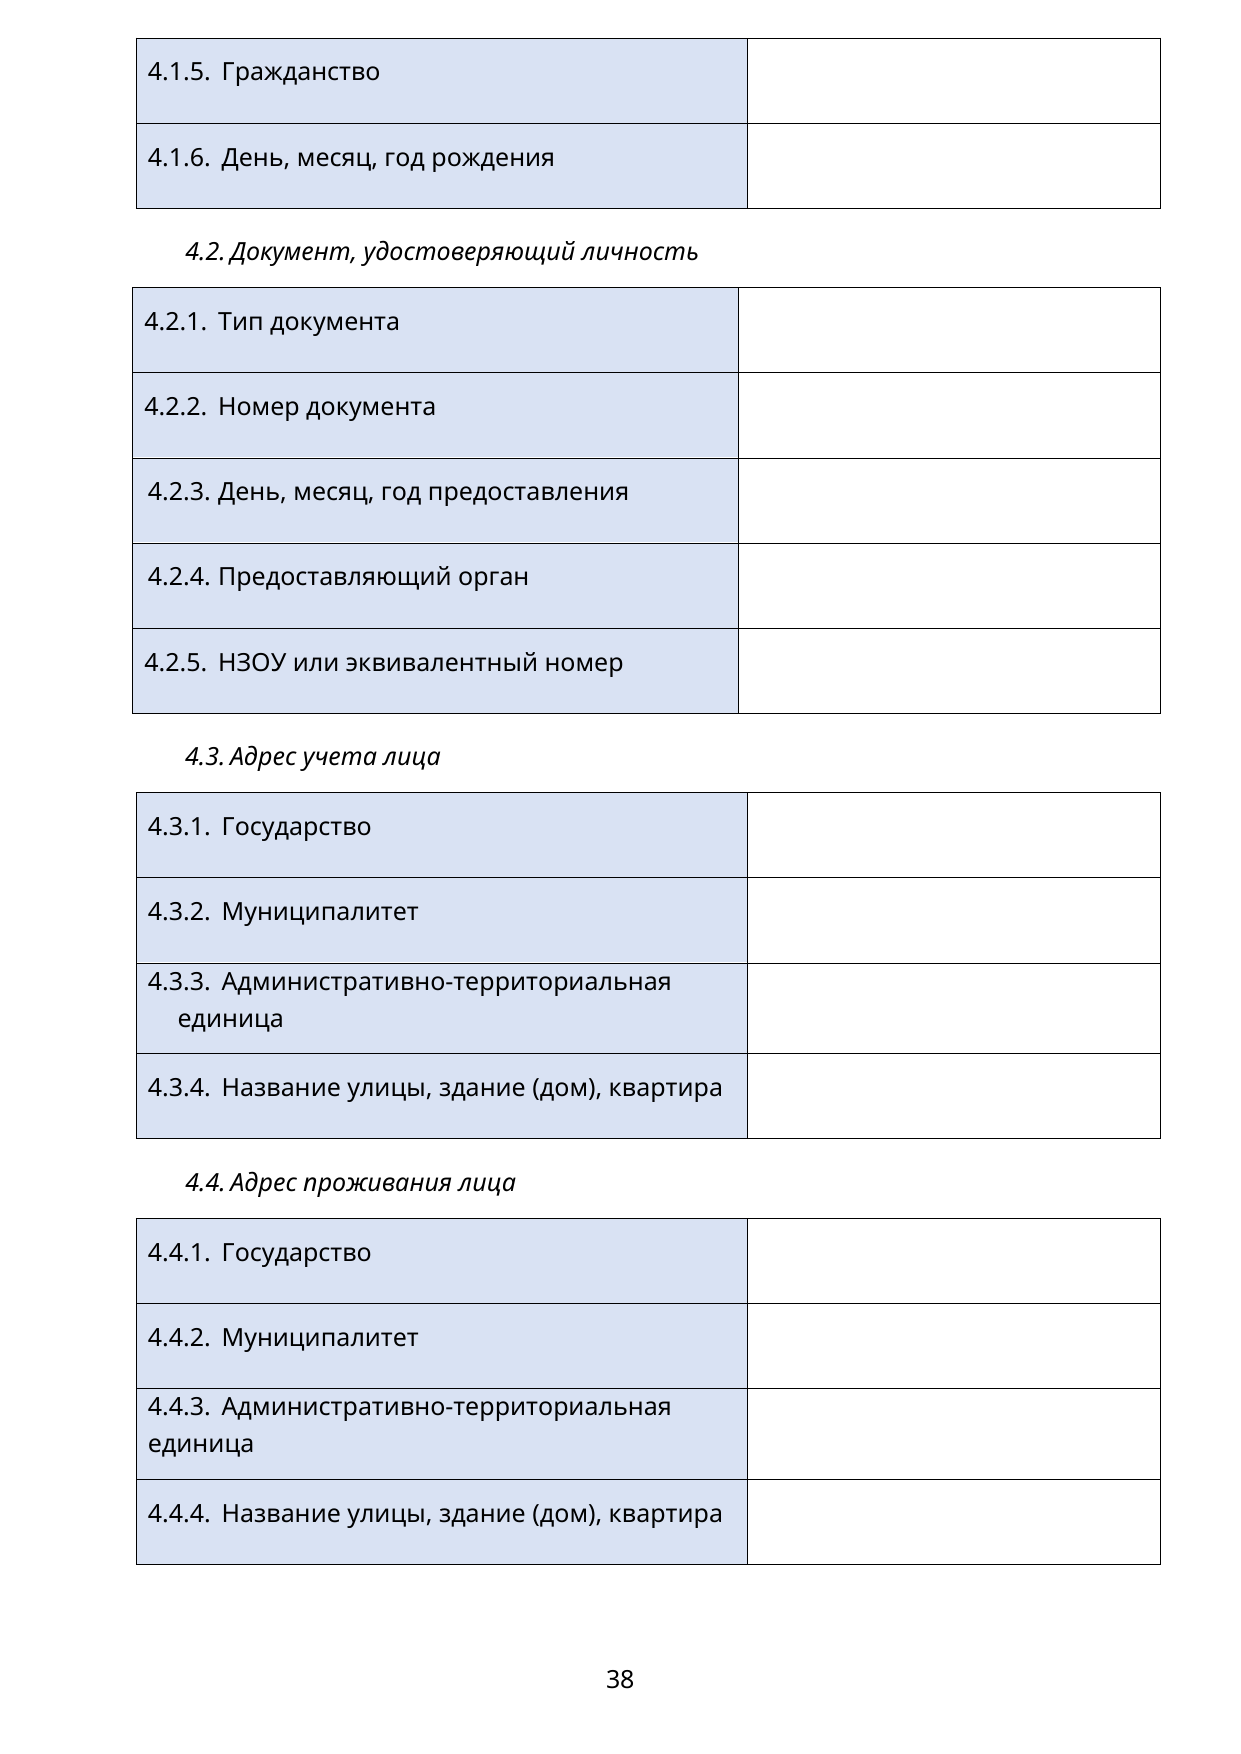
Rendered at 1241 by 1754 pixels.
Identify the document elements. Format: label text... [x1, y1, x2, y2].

table_cell [739, 373, 1160, 457]
table_cell [739, 459, 1160, 542]
table_cell [748, 1480, 1160, 1564]
table_cell Название улицы, здание (дом), квартира [137, 1054, 747, 1138]
table_header Государство [137, 1219, 747, 1303]
table_header [739, 288, 1160, 372]
table_cell [748, 39, 1160, 123]
list Адрес проживания лица [185, 1164, 1092, 1198]
table_cell [748, 1304, 1160, 1388]
table_cell [748, 1389, 1160, 1479]
list Адрес учета лица [185, 739, 1092, 773]
list Документ, удостоверяющий личность [185, 234, 1092, 268]
table_cell День, месяц, год предоставления [133, 459, 738, 542]
table_cell [748, 124, 1160, 208]
table_cell НЗОУ или эквивалентный номер [133, 629, 738, 713]
table_cell [748, 964, 1160, 1053]
table_cell [748, 878, 1160, 962]
table_cell Гражданство [137, 39, 747, 123]
table_cell [739, 629, 1160, 713]
table_cell [748, 1054, 1160, 1138]
table_cell Предоставляющий орган [133, 544, 738, 628]
table_cell День, месяц, год рождения [137, 124, 747, 208]
table_header Тип документа [133, 288, 738, 372]
table_header Государство [137, 793, 747, 877]
table_cell Муниципалитет [137, 878, 747, 962]
table_cell Административно-территориальная единица [137, 1389, 747, 1479]
table_cell Административно-территориальная единица [137, 964, 747, 1053]
table_header [748, 793, 1160, 877]
table_cell [739, 544, 1160, 628]
table_header [748, 1219, 1160, 1303]
table_cell Название улицы, здание (дом), квартира [137, 1480, 747, 1564]
table_cell Номер документа [133, 373, 738, 457]
table_cell Муниципалитет [137, 1304, 747, 1388]
